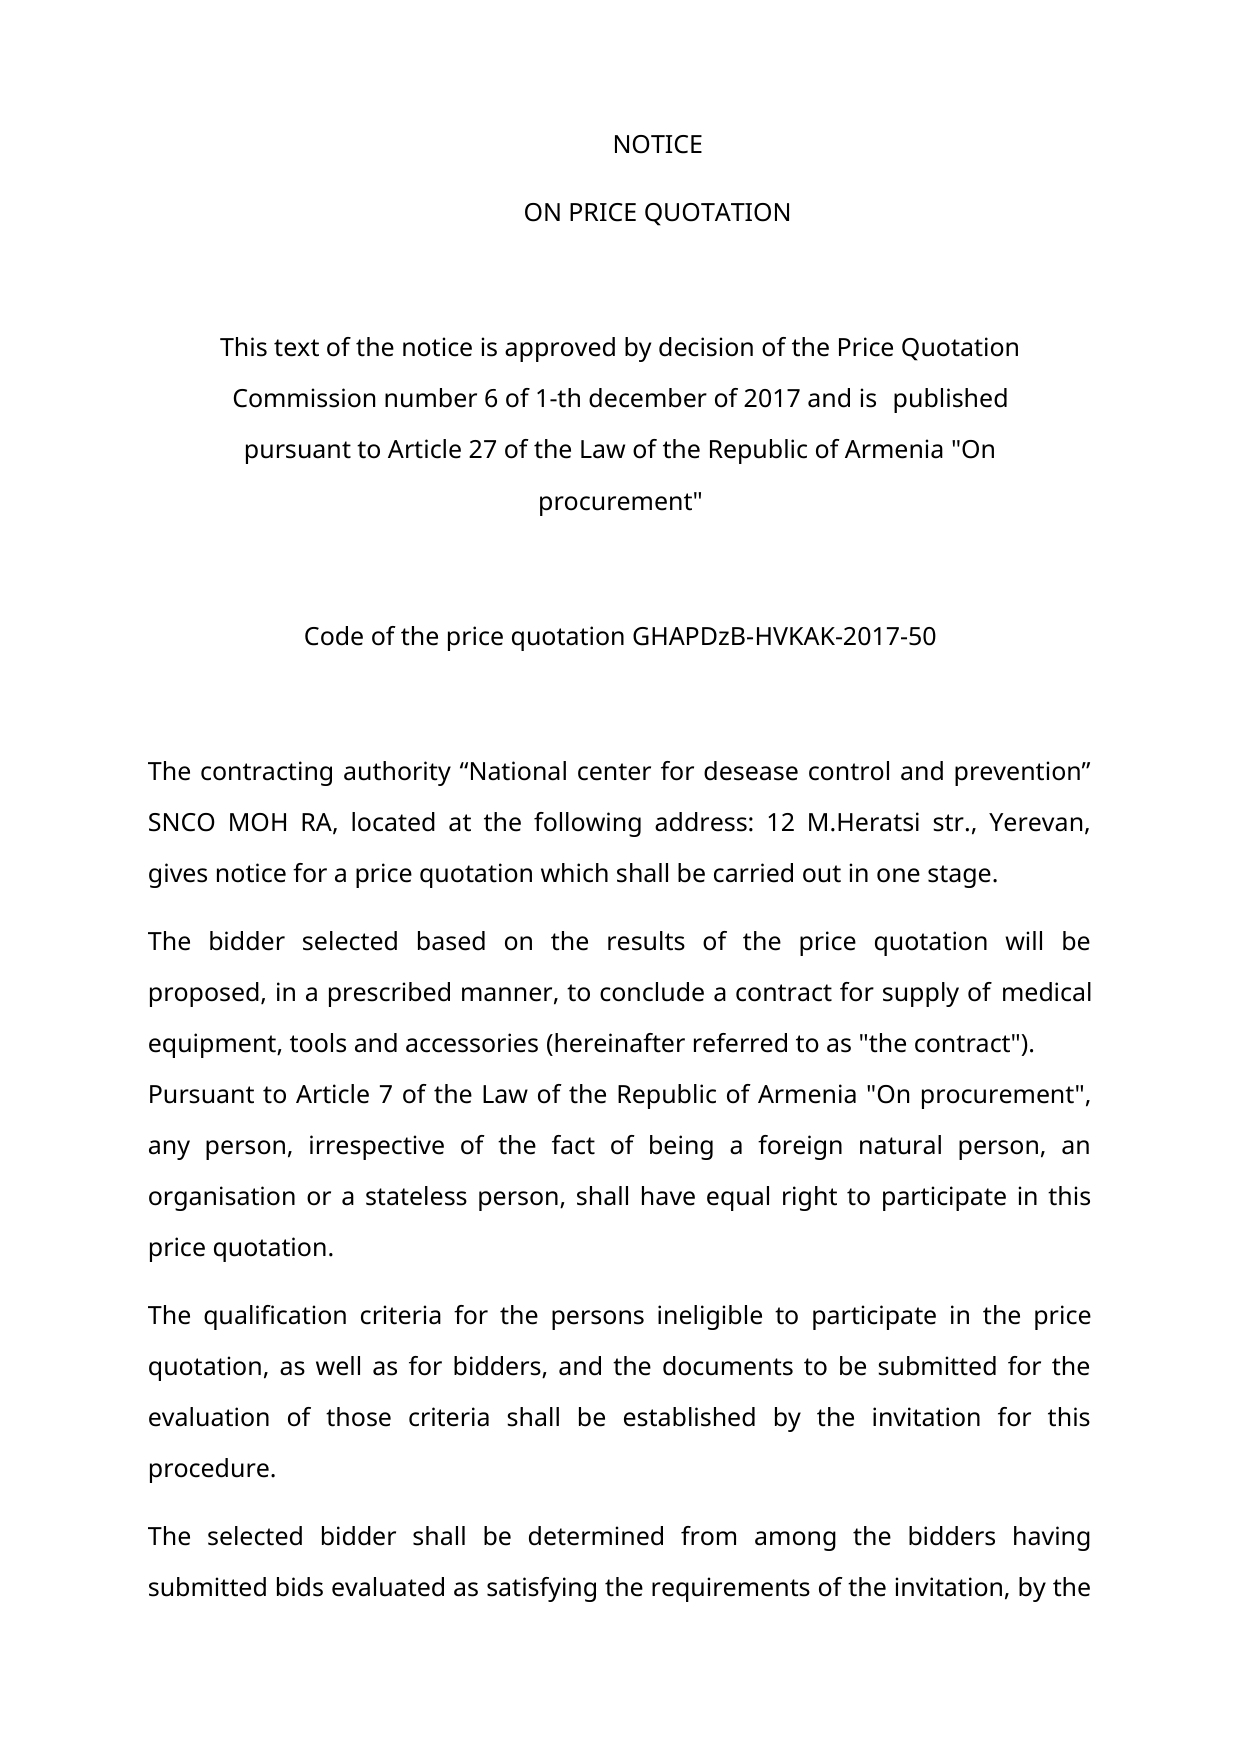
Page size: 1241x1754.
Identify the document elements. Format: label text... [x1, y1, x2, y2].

text The bidder selected based on the results of the price quotation will be proposed, in a prescribed manner, to conclude a contract for supply of medical equipment, tools and accessories (hereinafter referred to as "the contract"). [148, 924, 1092, 1060]
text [148, 1519, 1092, 1604]
text Code of the price quotation GHAPDzB-HVKAK-2017-50 [207, 619, 1034, 653]
text This text of the notice is approved by decision of the Price Quotation Commission number 6 of 1-th december of 2017 and is published pursuant to Article 27 of the Law of the Republic of Armenia "On procurement" [207, 330, 1034, 517]
text The qualification criteria for the persons ineligible to participate in the price quotation, as well as for bidders, and the documents to be submitted for the evaluation of those criteria shall be established by the invitation for this procedure. [148, 1298, 1092, 1485]
text NOTICE [148, 127, 1092, 161]
text The contracting authority “National center for desease control and prevention” SNCO MOH RA, located at the following address: 12 M.Heratsi str., Yerevan, gives notice for a price quotation which shall be carried out in one stage. [148, 754, 1092, 890]
text ON PRICE QUOTATION [148, 194, 1092, 228]
text Pursuant to Article 7 of the Law of the Republic of Armenia "On procurement", any person, irrespective of the fact of being a foreign natural person, an organisation or a stateless person, shall have equal right to participate in this price quotation. [148, 1077, 1092, 1264]
